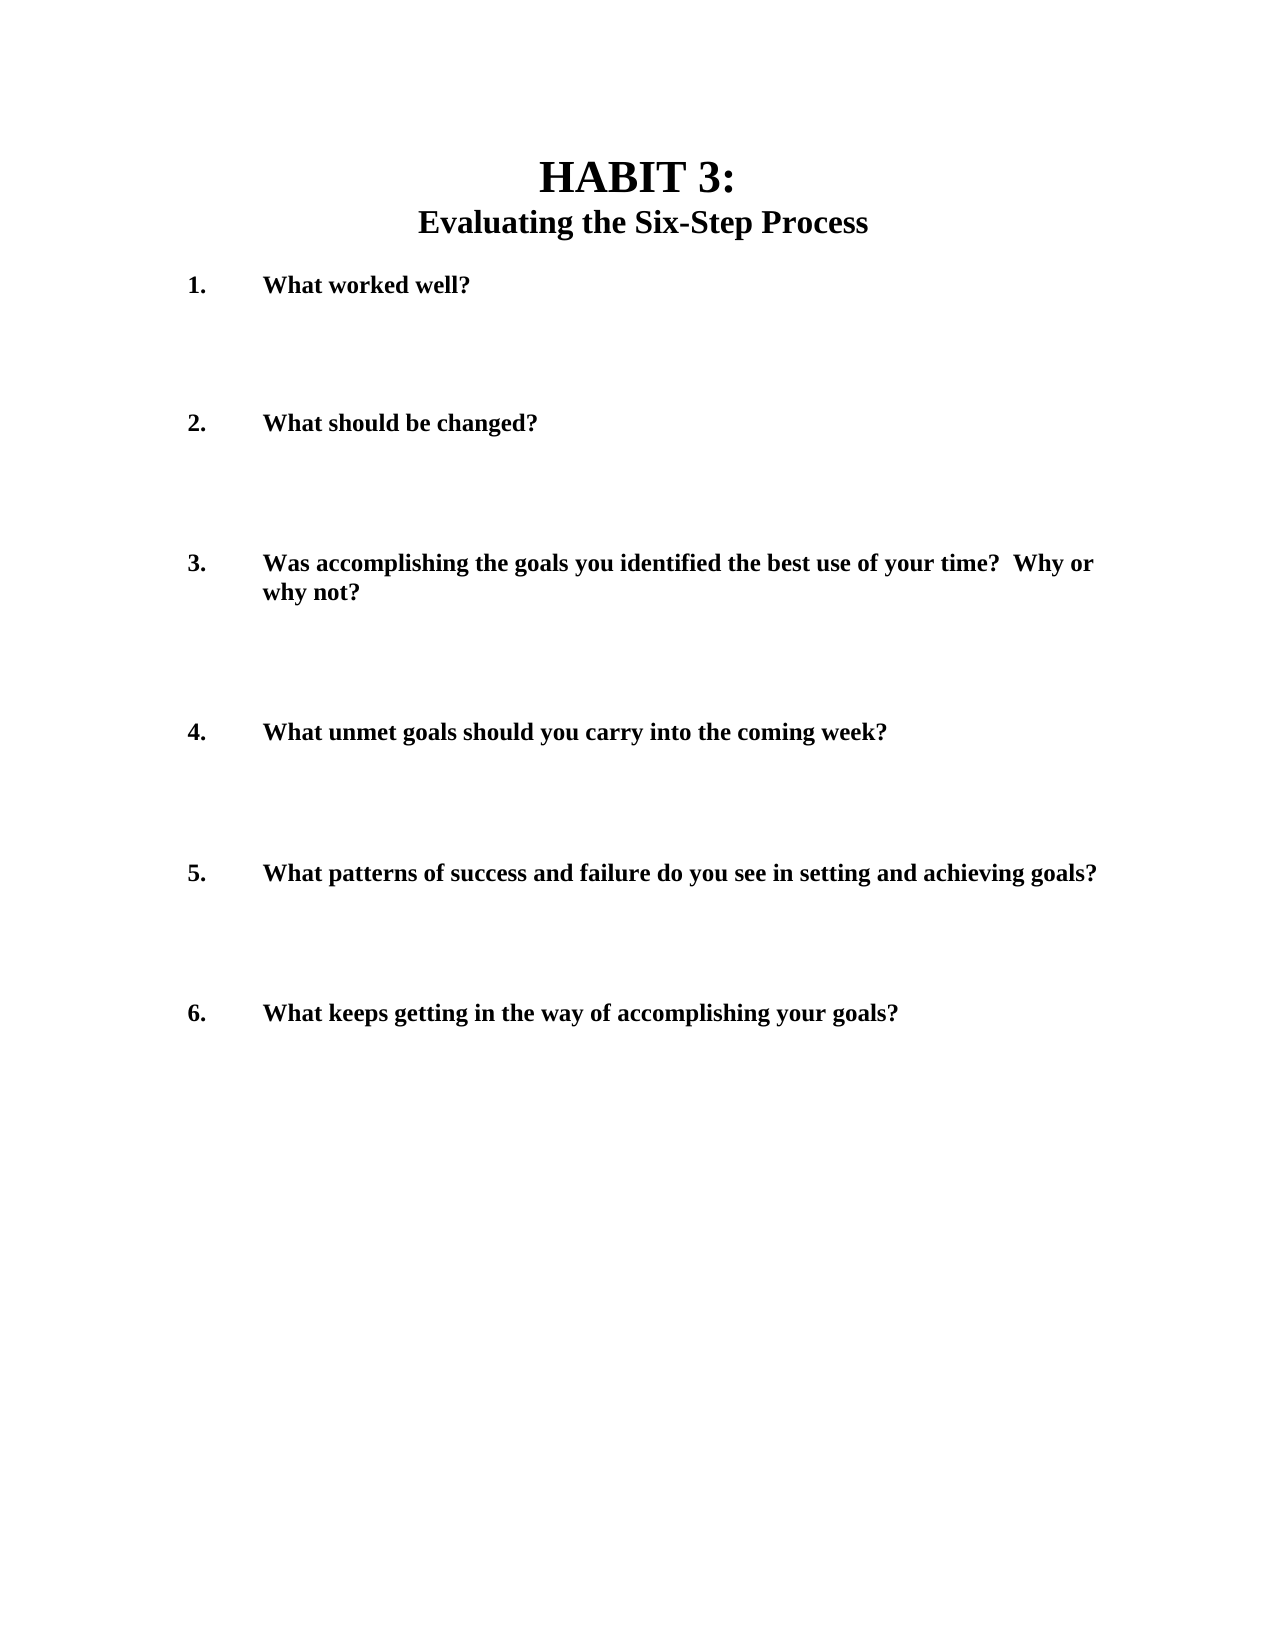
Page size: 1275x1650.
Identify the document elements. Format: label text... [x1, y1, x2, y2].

title HABIT 3: [150, 150, 1125, 203]
title Evaluating the Six-Step Process [150, 203, 1125, 241]
list What unmet goals should you carry into the coming week? [187, 717, 1125, 746]
list What keeps getting in the way of accomplishing your goals? [187, 998, 1125, 1027]
list What patterns of success and failure do you see in setting and achieving goals? [187, 858, 1125, 886]
list What worked well? [187, 270, 1125, 298]
list Was accomplishing the goals you identified the best use of your time? Why or why not? [187, 548, 1125, 606]
list What should be changed? [187, 408, 1125, 436]
